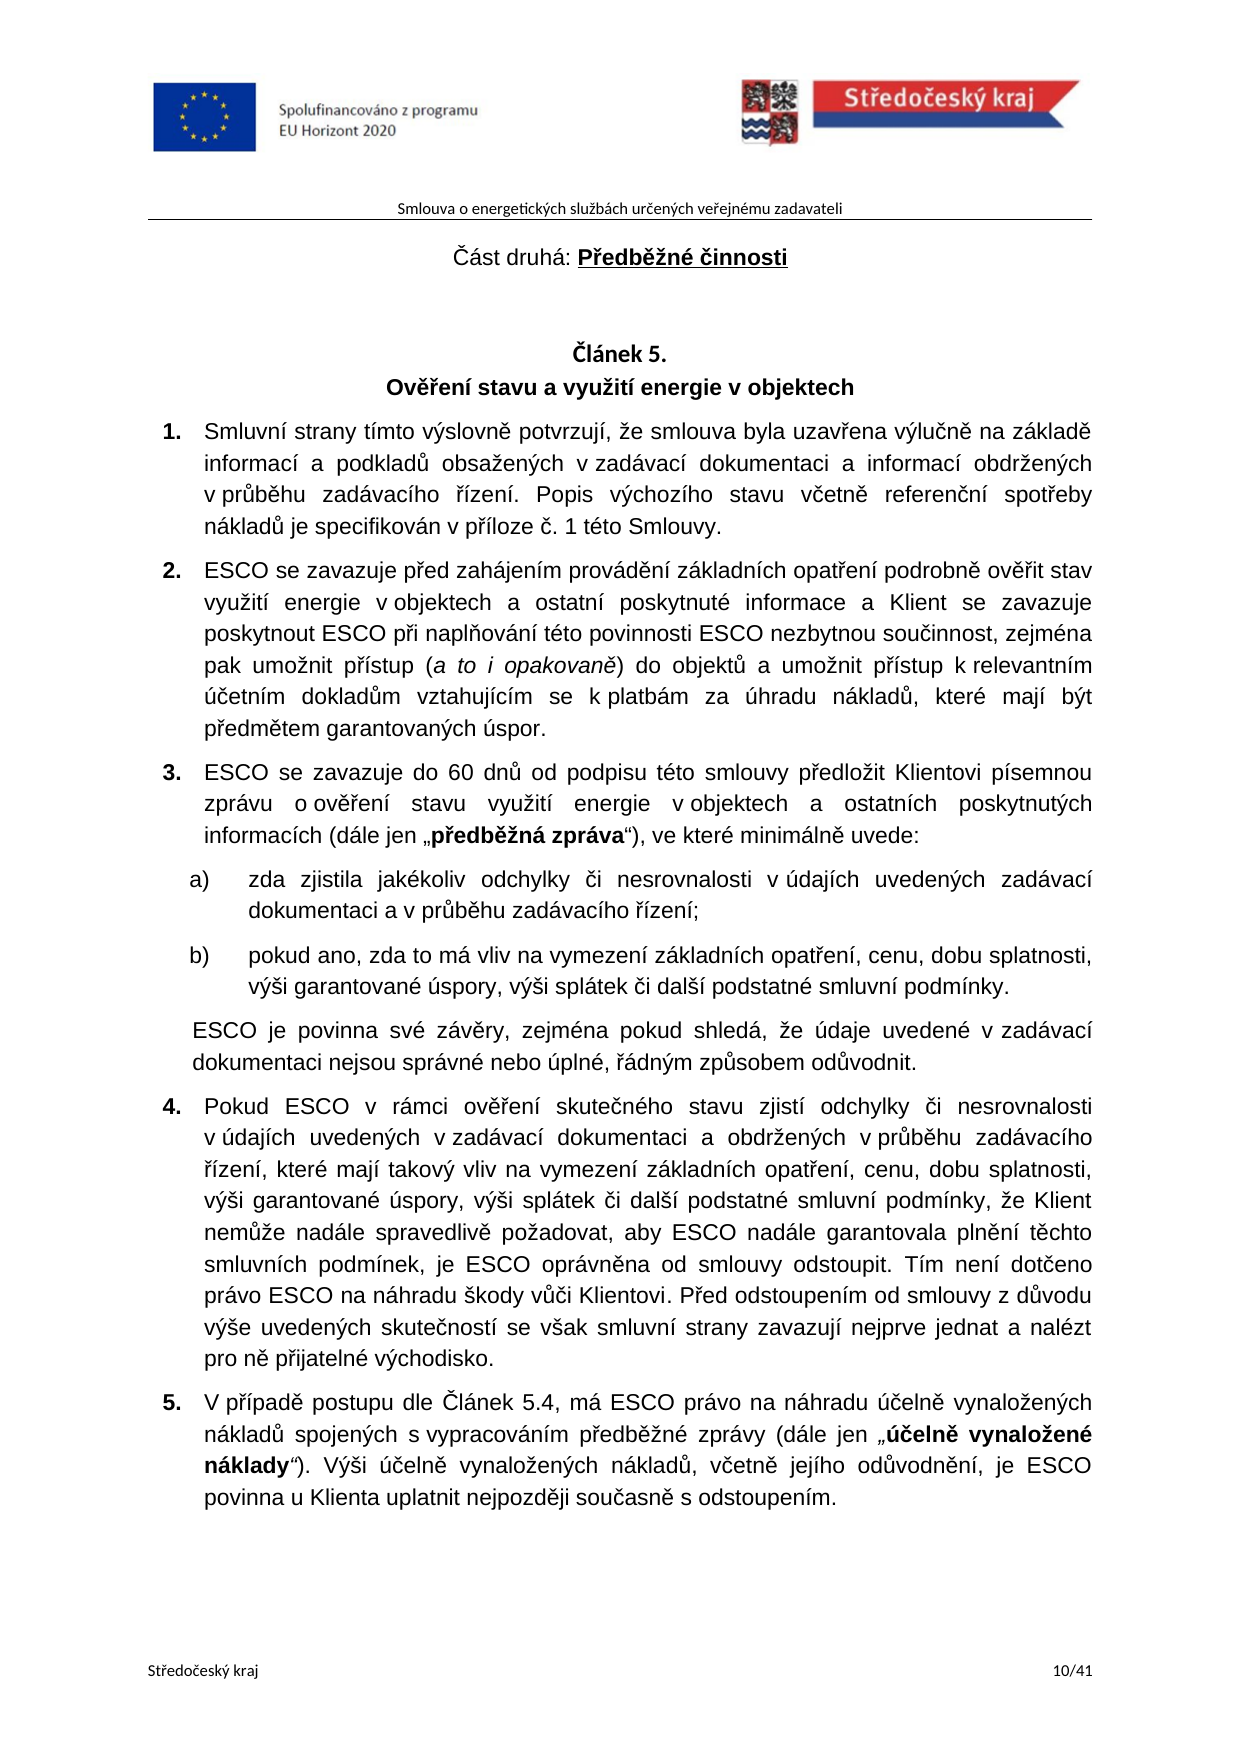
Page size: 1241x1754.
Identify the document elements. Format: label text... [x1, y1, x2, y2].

title Část druhá: Předběžné činnosti [148, 244, 1092, 271]
subtitle Smluvní strany tímto výslovně potvrzují, že smlouva byla uzavřena výlučně na základě informací a podkladů obsažených v zadávací dokumentaci a informací obdržených v průběhu zadávacího řízení. Popis výchozího stavu včetně referenční spotřeby nákladů je specifikován v příloze č. 1 této Smlouvy. [162, 418, 1092, 539]
picture [147, 73, 1093, 158]
subtitle ESCO se zavazuje před zahájením provádění základních opatření podrobně ověřit stav využití energie v objektech a ostatní poskytnuté informace a Klient se zavazuje poskytnout ESCO při naplňování této povinnosti ESCO nezbytnou součinnost, zejména pak umožnit přístup (a to i opakovaně) do objektů a umožnit přístup k relevantním účetním dokladům vztahujícím se k platbám za úhradu nákladů, které mají být předmětem garantovaných úspor. [162, 557, 1092, 741]
subtitle zda zjistila jakékoliv odchylky či nesrovnalosti v údajích uvedených zadávací dokumentaci a v průběhu zadávacího řízení; [189, 866, 1092, 924]
subtitle Ověření stavu a využití energie v objektech [148, 338, 1092, 400]
text ESCO je povinna své závěry, zejména pokud shledá, že údaje uvedené v zadávací dokumentaci nejsou správné nebo úplné, řádným způsobem odůvodnit. [192, 1017, 1092, 1075]
subtitle ESCO se zavazuje do 60 dnů od podpisu této smlouvy předložit Klientovi písemnou zprávu o ověření stavu využití energie v objektech a ostatních poskytnutých informacích (dále jen „předběžná zpráva“), ve které minimálně uvede: [162, 759, 1092, 848]
subtitle Pokud ESCO v rámci ověření skutečného stavu zjistí odchylky či nesrovnalosti v údajích uvedených v zadávací dokumentaci a obdržených v průběhu zadávacího řízení, které mají takový vliv na vymezení základních opatření, cenu, dobu splatnosti, výši garantované úspory, výši splátek či další podstatné smluvní podmínky, že Klient nemůže nadále spravedlivě požadovat, aby ESCO nadále garantovala plnění těchto smluvních podmínek, je ESCO oprávněna od smlouvy odstoupit. Tím není dotčeno právo ESCO na náhradu škody vůči Klientovi. Před odstoupením od smlouvy z důvodu výše uvedených skutečností se však smluvní strany zavazují nejprve jednat a nalézt pro ně přijatelné východisko. [162, 1093, 1092, 1372]
subtitle pokud ano, zda to má vliv na vymezení základních opatření, cenu, dobu splatnosti, výši garantované úspory, výši splátek či další podstatné smluvní podmínky. [189, 942, 1092, 999]
subtitle V případě postupu dle Článek 5.4, má ESCO právo na náhradu účelně vynaložených nákladů spojených s vypracováním předběžné zprávy (dále jen „účelně vynaložené náklady“). Výši účelně vynaložených nákladů, včetně jejího odůvodnění, je ESCO povinna u Klienta uplatnit nejpozději současně s odstoupením. [162, 1389, 1092, 1510]
